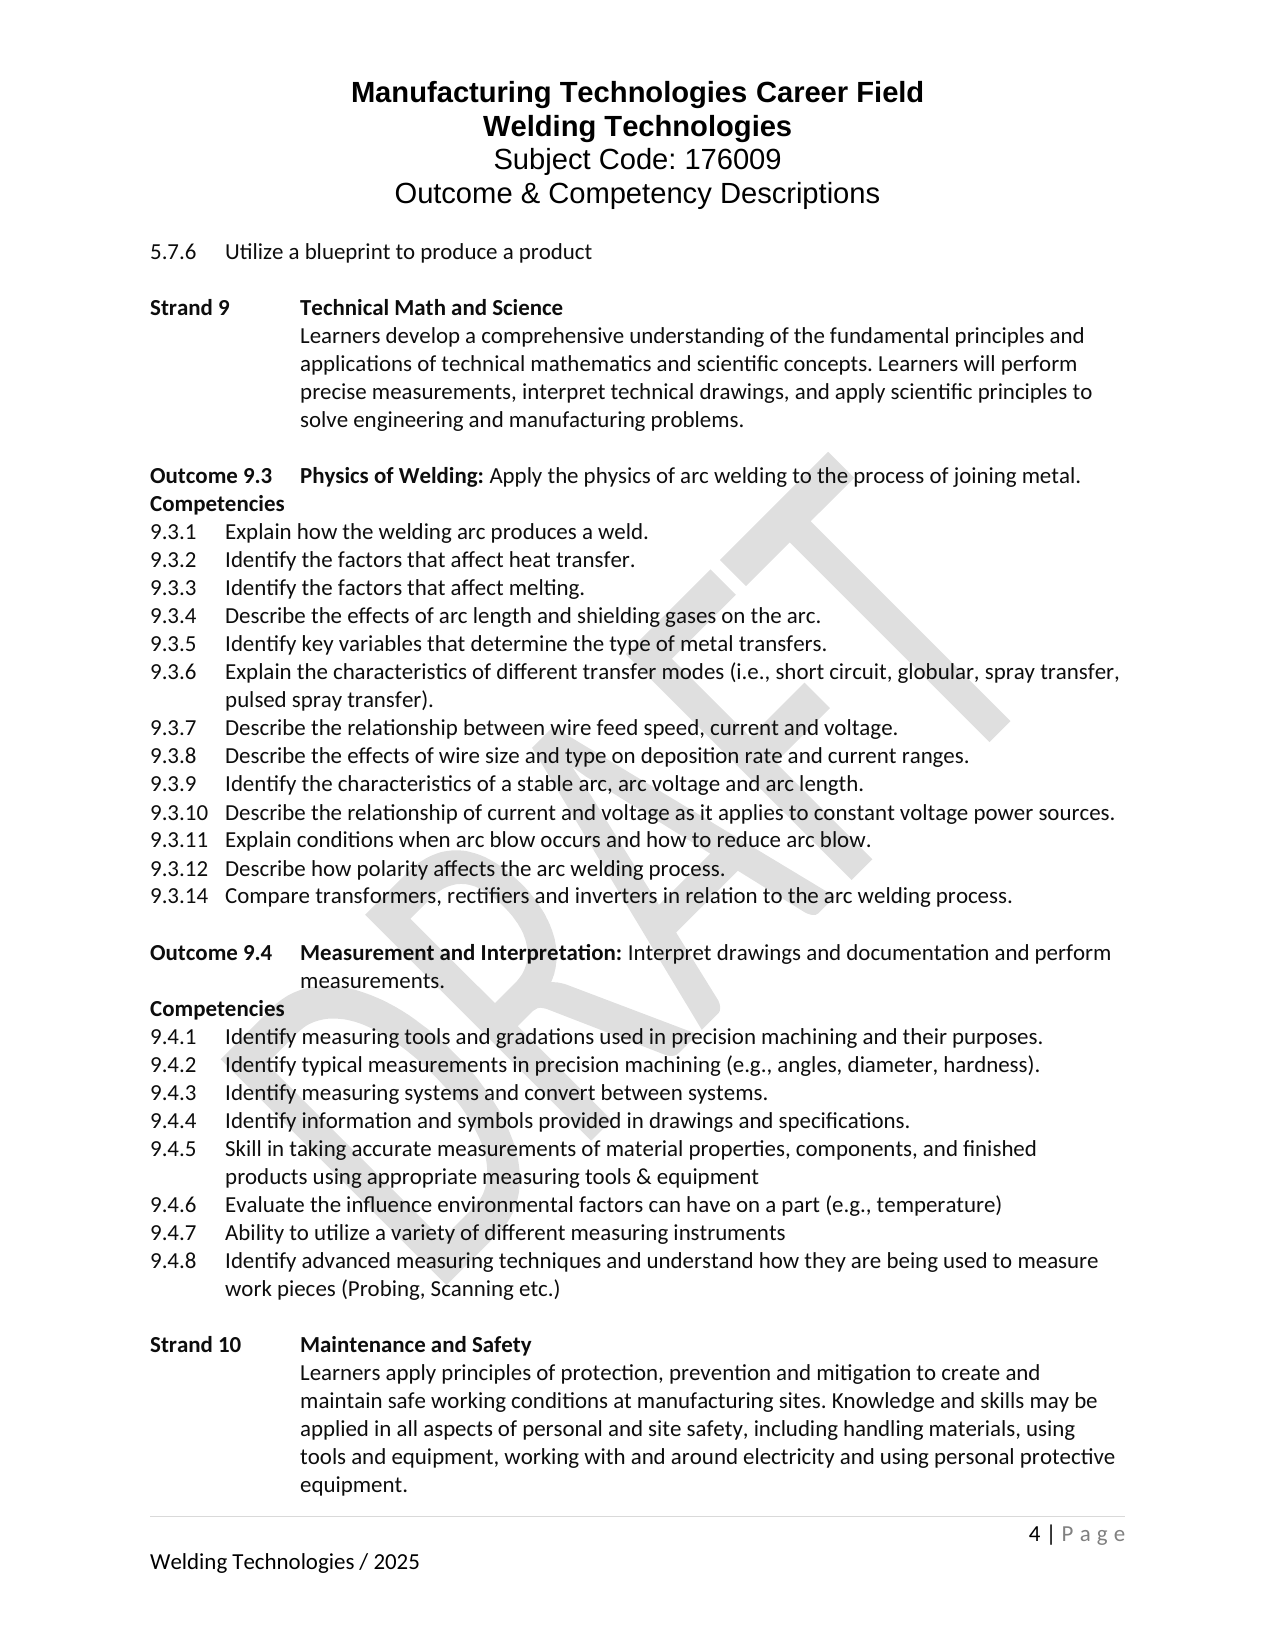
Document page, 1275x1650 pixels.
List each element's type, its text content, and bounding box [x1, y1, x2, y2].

text Learners develop a comprehensive understanding of the fundamental principles and applications of technical mathematics and scientific concepts. Learners will perform precise measurements, interpret technical drawings, and apply scientific principles to solve engineering and manufacturing problems. [300, 321, 1125, 433]
text 9.4.4 Identify information and symbols provided in drawings and specifications. [150, 1106, 1125, 1134]
text Strand 9 Technical Math and Science [150, 293, 1125, 321]
text Strand 10 Maintenance and Safety [150, 1330, 1125, 1358]
text 9.3.2 Identify the factors that affect heat transfer. [150, 545, 1125, 573]
text Learners apply principles of protection, prevention and mitigation to create and maintain safe working conditions at manufacturing sites. Knowledge and skills may be applied in all aspects of personal and site safety, including handling materials, using tools and equipment, working with and around electricity and using personal protective equipment. [300, 1358, 1125, 1498]
text 9.3.4 Describe the effects of arc length and shielding gases on the arc. [150, 601, 1125, 629]
text 9.4.7 Ability to utilize a variety of different measuring instruments [150, 1218, 1125, 1246]
text 9.3.3 Identify the factors that affect melting. [150, 573, 1125, 601]
text Competencies [150, 994, 1125, 1022]
text 9.3.12 Describe how polarity affects the arc welding process. [150, 854, 1125, 882]
text 9.3.10 Describe the relationship of current and voltage as it applies to constant voltage power sources. [150, 798, 1125, 826]
text 9.4.3 Identify measuring systems and convert between systems. [150, 1078, 1125, 1106]
text 9.3.6 Explain the characteristics of different transfer modes (i.e., short circuit, globular, spray transfer, pulsed spray transfer). [150, 657, 1125, 713]
text Competencies [150, 489, 1125, 517]
text 9.4.8 Identify advanced measuring techniques and understand how they are being used to measure work pieces (Probing, Scanning etc.) [150, 1246, 1125, 1302]
text 9.4.6 Evaluate the influence environmental factors can have on a part (e.g., temperature) [150, 1190, 1125, 1218]
text Outcome 9.4 Measurement and Interpretation: Interpret drawings and documentation and perform measurements. [150, 938, 1125, 994]
text 9.3.11 Explain conditions when arc blow occurs and how to reduce arc blow. [150, 826, 1125, 854]
text 9.3.9 Identify the characteristics of a stable arc, arc voltage and arc length. [150, 769, 1125, 798]
text 9.3.8 Describe the effects of wire size and type on deposition rate and current ranges. [150, 742, 1125, 769]
text 9.4.2 Identify typical measurements in precision machining (e.g., angles, diameter, hardness). [150, 1050, 1125, 1078]
text 9.3.14 Compare transformers, rectifiers and inverters in relation to the arc welding process. [150, 882, 1125, 910]
text 9.4.1 Identify measuring tools and gradations used in precision machining and their purposes. [150, 1022, 1125, 1050]
text 9.3.7 Describe the relationship between wire feed speed, current and voltage. [150, 713, 1125, 742]
text 9.3.5 Identify key variables that determine the type of metal transfers. [150, 629, 1125, 657]
text Outcome 9.3 Physics of Welding: Apply the physics of arc welding to the process of joining metal. [150, 461, 1125, 489]
text 5.7.6 Utilize a blueprint to produce a product [150, 237, 1125, 265]
text 9.4.5 Skill in taking accurate measurements of material properties, components, and finished products using appropriate measuring tools & equipment [150, 1134, 1125, 1190]
text 9.3.1 Explain how the welding arc produces a weld. [150, 517, 1125, 545]
